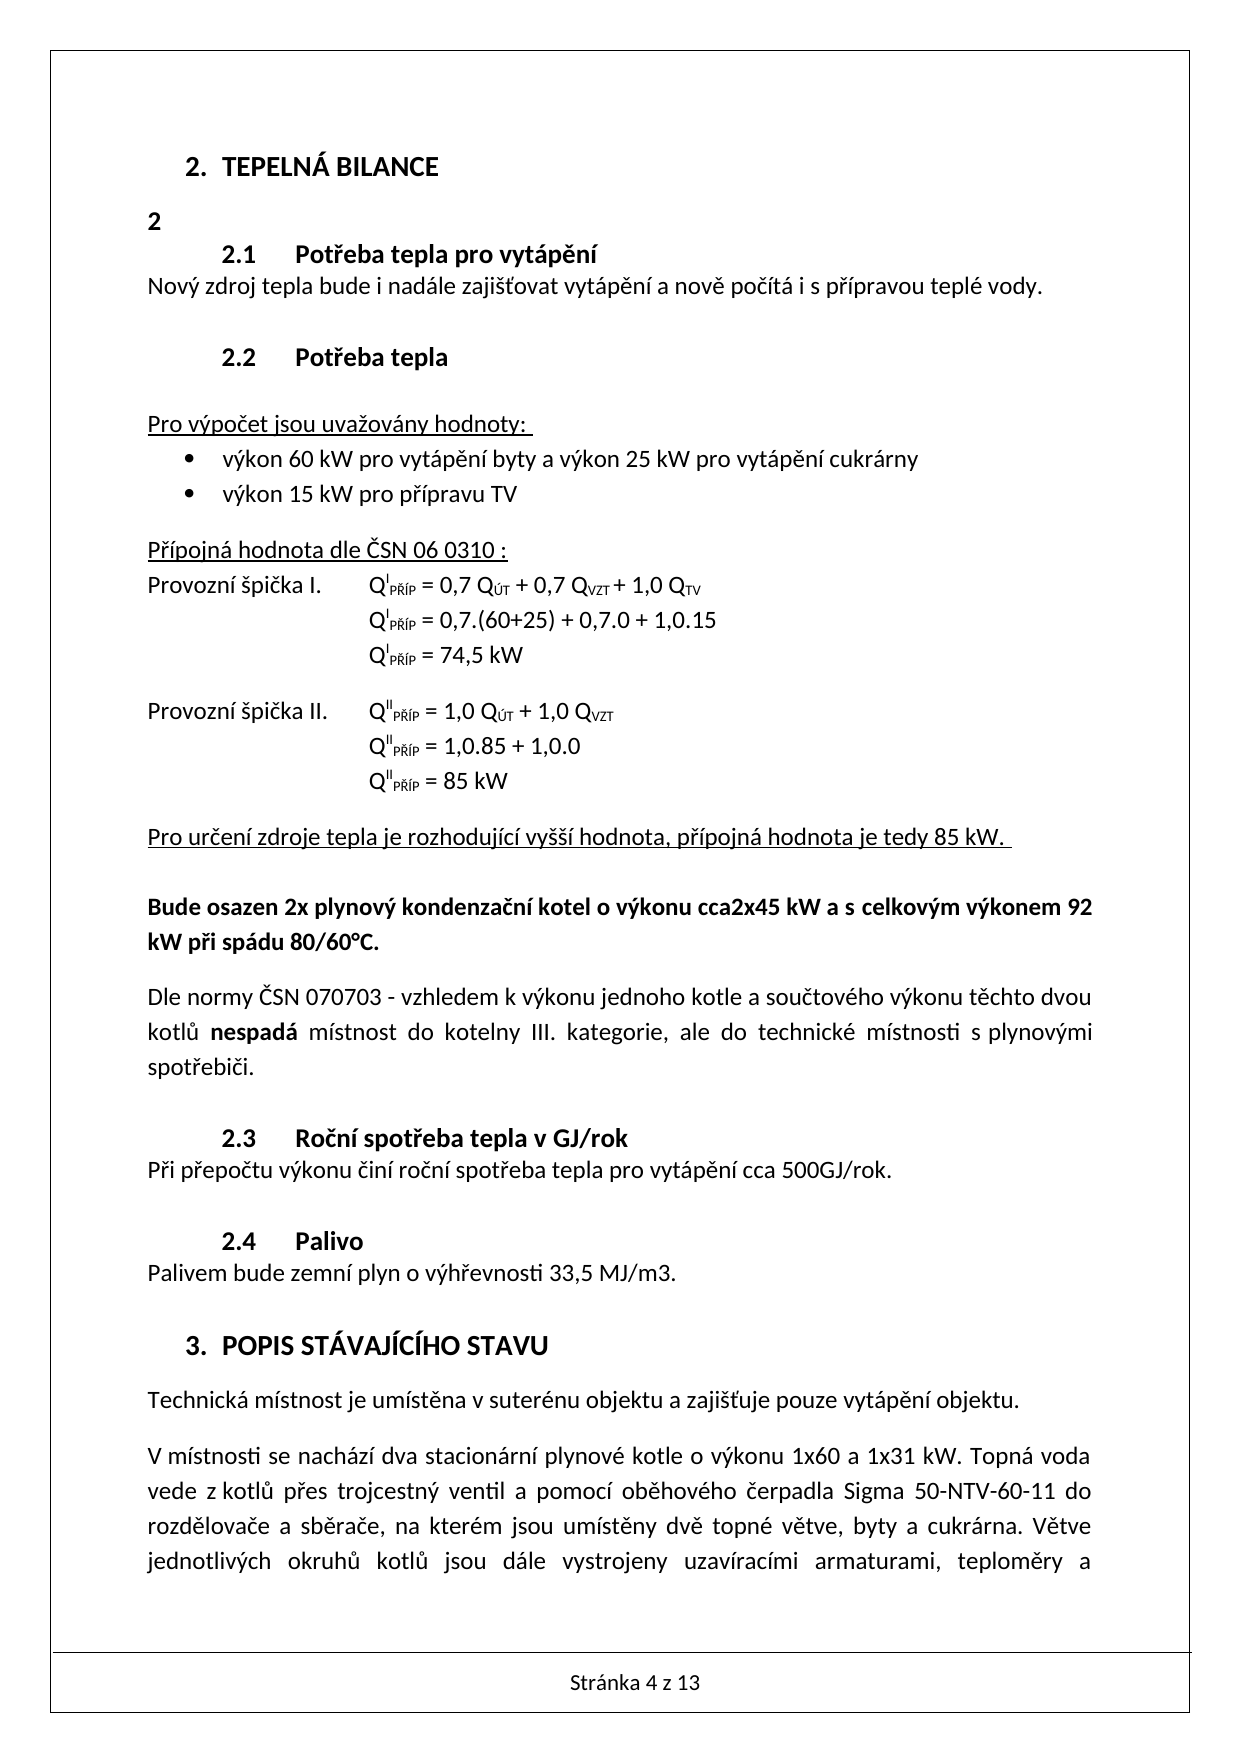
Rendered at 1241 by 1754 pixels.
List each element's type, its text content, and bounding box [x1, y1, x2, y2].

list výkon 60 kW pro vytápění byty a výkon 25 kW pro vytápění cukrárny [185, 443, 1093, 474]
list výkon 15 kW pro přípravu TV [185, 478, 1093, 509]
text Dle normy ČSN 070703 - vzhledem k výkonu jednoho kotle a součtového výkonu těchto dvou kotlů nespadá místnost do kotelny III. kategorie, ale do technické místnosti s plynovými spotřebiči. [147, 981, 1093, 1082]
text Bude osazen 2x plynový kondenzační kotel o výkonu cca2x45 kW a s celkovým výkonem 92 kW při spádu 80/60°C. [147, 891, 1093, 956]
text QIPŘÍP = 0,7.(60+25) + 0,7.0 + 1,0.15 [147, 604, 1093, 634]
text Nový zdroj tepla bude i nadále zajišťovat vytápění a nově počítá i s přípravou teplé vody. [147, 270, 1093, 301]
text Pro výpočet jsou uvažovány hodnoty: [147, 408, 1093, 439]
text Při přepočtu výkonu činí roční spotřeba tepla pro vytápění cca 500GJ/rok. [147, 1154, 1093, 1185]
subtitle Potřeba tepla pro vytápění [221, 237, 1093, 270]
text QIPŘÍP = 74,5 kW [147, 639, 1093, 669]
text Technická místnost je umístěna v suterénu objektu a zajišťuje pouze vytápění objektu. [147, 1384, 1093, 1414]
subtitle Potřeba tepla [221, 340, 1093, 373]
subtitle TEPELNÁ BILANCE [185, 148, 1093, 183]
text Provozní špička II. QIIPŘÍP = 1,0 QÚT + 1,0 QVZT [147, 695, 1093, 725]
text Palivem bude zemní plyn o výhřevnosti 33,5 MJ/m3. [147, 1257, 1093, 1288]
text QIIPŘÍP = 1,0.85 + 1,0.0 [147, 730, 1093, 760]
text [147, 1440, 1093, 1575]
subtitle Roční spotřeba tepla v GJ/rok [221, 1121, 1093, 1154]
text QIIPŘÍP = 85 kW [147, 765, 1093, 795]
subtitle Palivo [221, 1224, 1093, 1257]
text Pro určení zdroje tepla je rozhodující vyšší hodnota, přípojná hodnota je tedy 85 kW. [147, 821, 1093, 851]
text Přípojná hodnota dle ČSN 06 0310 : [147, 534, 1093, 564]
subtitle POPIS STÁVAJÍCÍHO STAVU [185, 1327, 1093, 1363]
text Provozní špička I. QIPŘÍP = 0,7 QÚT + 0,7 QVZT + 1,0 QTV [147, 569, 1093, 599]
